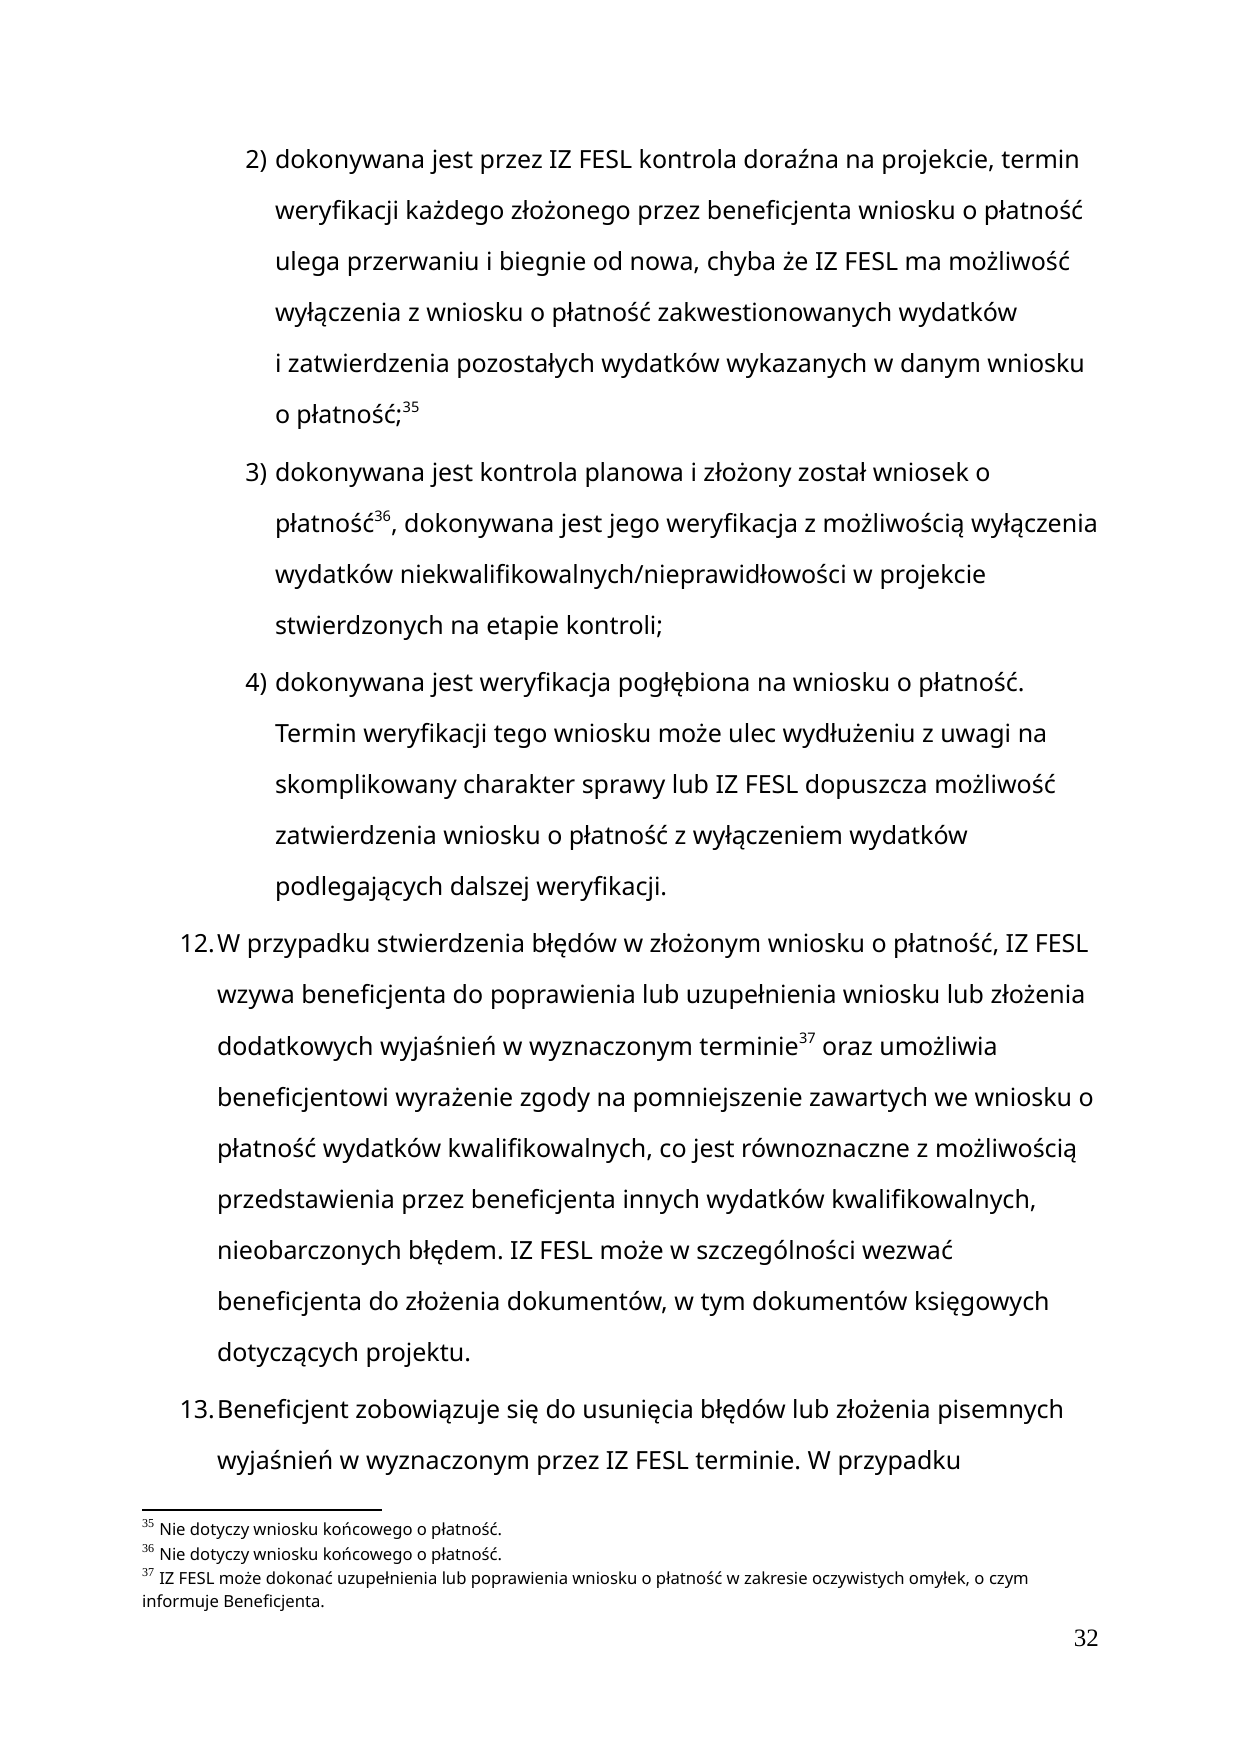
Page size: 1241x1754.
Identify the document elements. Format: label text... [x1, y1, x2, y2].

list dokonywana jest kontrola planowa i złożony został wniosek o płatność, dokonywana jest jego weryfikacja z możliwością wyłączenia wydatków niekwalifikowalnych/nieprawidłowości w projekcie stwierdzonych na etapie kontroli; [245, 454, 1098, 641]
list dokonywana jest weryfikacja pogłębiona na wniosku o płatność. Termin weryfikacji tego wniosku może ulec wydłużeniu z uwagi na skomplikowany charakter sprawy lub IZ FESL dopuszcza możliwość zatwierdzenia wniosku o płatność z wyłączeniem wydatków podlegających dalszej weryfikacji. [245, 665, 1098, 903]
list W przypadku stwierdzenia błędów w złożonym wniosku o płatność, IZ FESL wzywa beneficjenta do poprawienia lub uzupełnienia wniosku lub złożenia dodatkowych wyjaśnień w wyznaczonym terminie oraz umożliwia beneficjentowi wyrażenie zgody na pomniejszenie zawartych we wniosku o płatność wydatków kwalifikowalnych, co jest równoznaczne z możliwością przedstawienia przez beneficjenta innych wydatków kwalifikowalnych, nieobarczonych błędem. IZ FESL może w szczególności wezwać beneficjenta do złożenia dokumentów, w tym dokumentów księgowych dotyczących projektu. [179, 926, 1098, 1368]
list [179, 1392, 1098, 1477]
list dokonywana jest przez IZ FESL kontrola doraźna na projekcie, termin weryfikacji każdego złożonego przez beneficjenta wniosku o płatność ulega przerwaniu i biegnie od nowa, chyba że IZ FESL ma możliwość wyłączenia z wniosku o płatność zakwestionowanych wydatków i zatwierdzenia pozostałych wydatków wykazanych w danym wniosku o płatność; [245, 142, 1098, 431]
